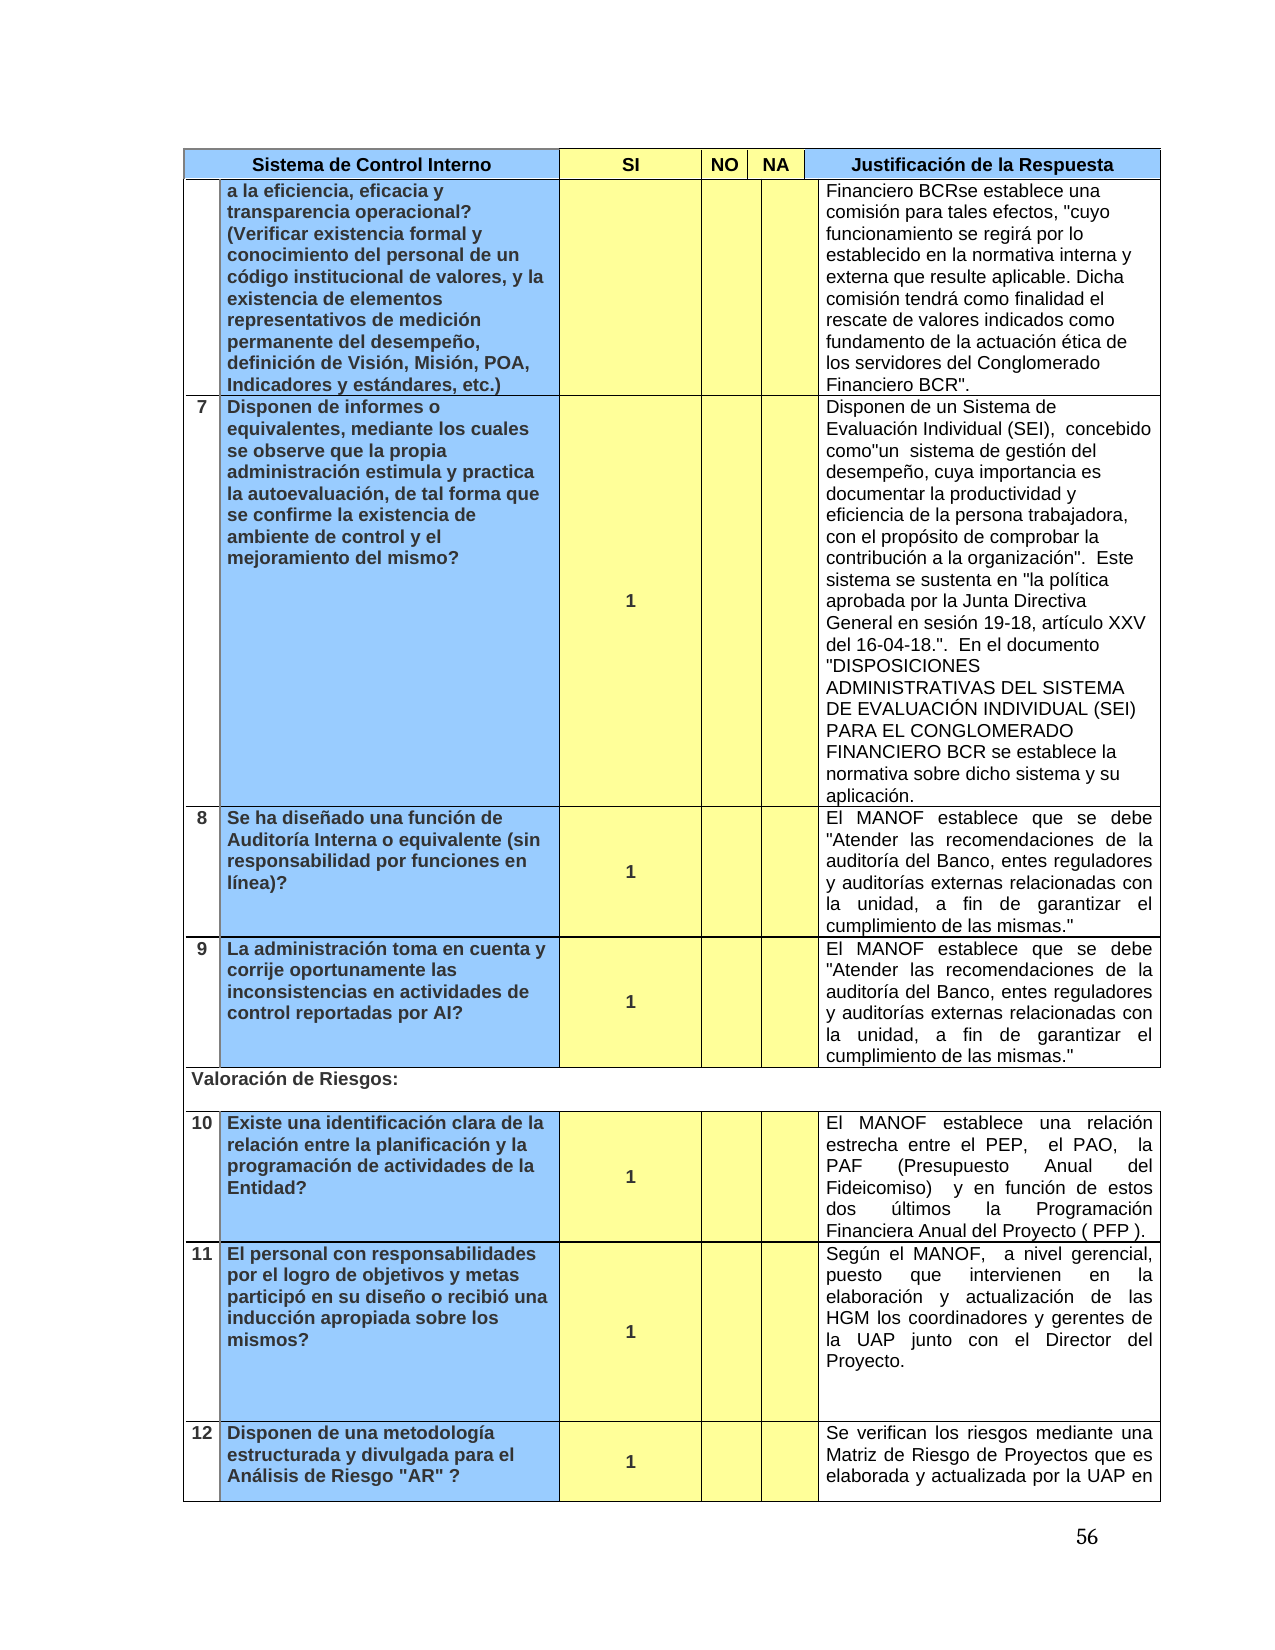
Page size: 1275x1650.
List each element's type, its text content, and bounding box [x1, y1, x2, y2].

table_cell [702, 396, 761, 806]
table_header SI [560, 149, 701, 178]
table_cell [762, 807, 818, 936]
table_cell 1 [560, 1422, 701, 1501]
table_cell Valoración de Riesgos: [184, 1067, 1160, 1111]
table_cell Disponen de informes o equivalentes, mediante los cuales se observe que la propia administración estimula y practica la autoevaluación, de tal forma que se confirme la existencia de ambiente de control y el mejoramiento del mismo? [221, 396, 559, 806]
table_cell 10 [184, 1111, 219, 1241]
table_cell Según el MANOF, a nivel gerencial, puesto que intervienen en la elaboración y actualización de las HGM los coordinadores y gerentes de la UAP junto con el Director del Proyecto. [819, 1243, 1160, 1421]
table_cell 7 [184, 395, 219, 806]
table_cell 9 [184, 936, 219, 1067]
table_cell La administración toma en cuenta y corrije oportunamente las inconsistencias en actividades de control reportadas por AI? [221, 938, 559, 1067]
table_cell [762, 180, 818, 395]
table_cell [762, 1243, 818, 1421]
table_cell 8 [184, 806, 219, 936]
table_cell 1 [560, 180, 701, 395]
table_cell [762, 1422, 818, 1501]
table_cell Existe una identificación clara de la relación entre la planificación y la programación de actividades de la Entidad? [221, 1112, 559, 1241]
table_cell El MANOF establece una relación estrecha entre el PEP, el PAO, la PAF (Presupuesto Anual del Fideicomiso) y en función de estos dos últimos la Programación Financiera Anual del Proyecto ( PFP ). [819, 1112, 1160, 1241]
table_cell 1 [560, 1112, 701, 1241]
table_cell [702, 180, 761, 395]
table_cell [762, 938, 818, 1067]
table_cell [819, 180, 1160, 395]
table_cell 1 [560, 1243, 701, 1421]
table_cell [819, 1422, 1160, 1501]
table_cell [762, 1112, 818, 1241]
table_cell [702, 938, 761, 1067]
table_cell 6 [184, 179, 219, 395]
table_cell 1 [560, 396, 701, 806]
table_cell El MANOF establece que se debe "Atender las recomendaciones de la auditoría del Banco, entes reguladores y auditorías externas relacionadas con la unidad, a fin de garantizar el cumplimiento de las mismas." [819, 938, 1160, 1067]
table_cell Disponen de un Sistema de Evaluación Individual (SEI), concebido como"un sistema de gestión del desempeño, cuya importancia es documentar la productividad y eficiencia de la persona trabajadora, con el propósito de comprobar la contribución a la organización". Este sistema se sustenta en "la política aprobada por la Junta Directiva General en sesión 19-18, artículo XXV del 16-04-18.". En el documento "DISPOSICIONES ADMINISTRATIVAS DEL SISTEMA DE EVALUACIÓN INDIVIDUAL (SEI) PARA EL CONGLOMERADO FINANCIERO BCR se establece la normativa sobre dicho sistema y su aplicación. [819, 396, 1160, 806]
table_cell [221, 180, 559, 395]
table_header NA [748, 149, 804, 178]
table_cell El MANOF establece que se debe "Atender las recomendaciones de la auditoría del Banco, entes reguladores y auditorías externas relacionadas con la unidad, a fin de garantizar el cumplimiento de las mismas." [819, 807, 1160, 936]
table_header Justificación de la Respuesta [805, 149, 1160, 178]
table_cell [762, 396, 818, 806]
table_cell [221, 1422, 559, 1501]
table_cell [702, 1243, 761, 1421]
table_cell 12 [184, 1421, 219, 1501]
table_cell 1 [560, 938, 701, 1067]
table_cell [702, 1422, 761, 1501]
table_cell [702, 1112, 761, 1241]
table_cell [702, 807, 761, 936]
table_header Sistema de Control Interno [185, 150, 559, 178]
table_cell El personal con responsabilidades por el logro de objetivos y metas participó en su diseño o recibió una inducción apropiada sobre los mismos? [221, 1243, 559, 1421]
table_cell 11 [184, 1241, 219, 1421]
table_cell Se ha diseñado una función de Auditoría Interna o equivalente (sin responsabilidad por funciones en línea)? [221, 807, 559, 936]
table_cell 1 [560, 807, 701, 936]
table_header NO [702, 149, 747, 178]
